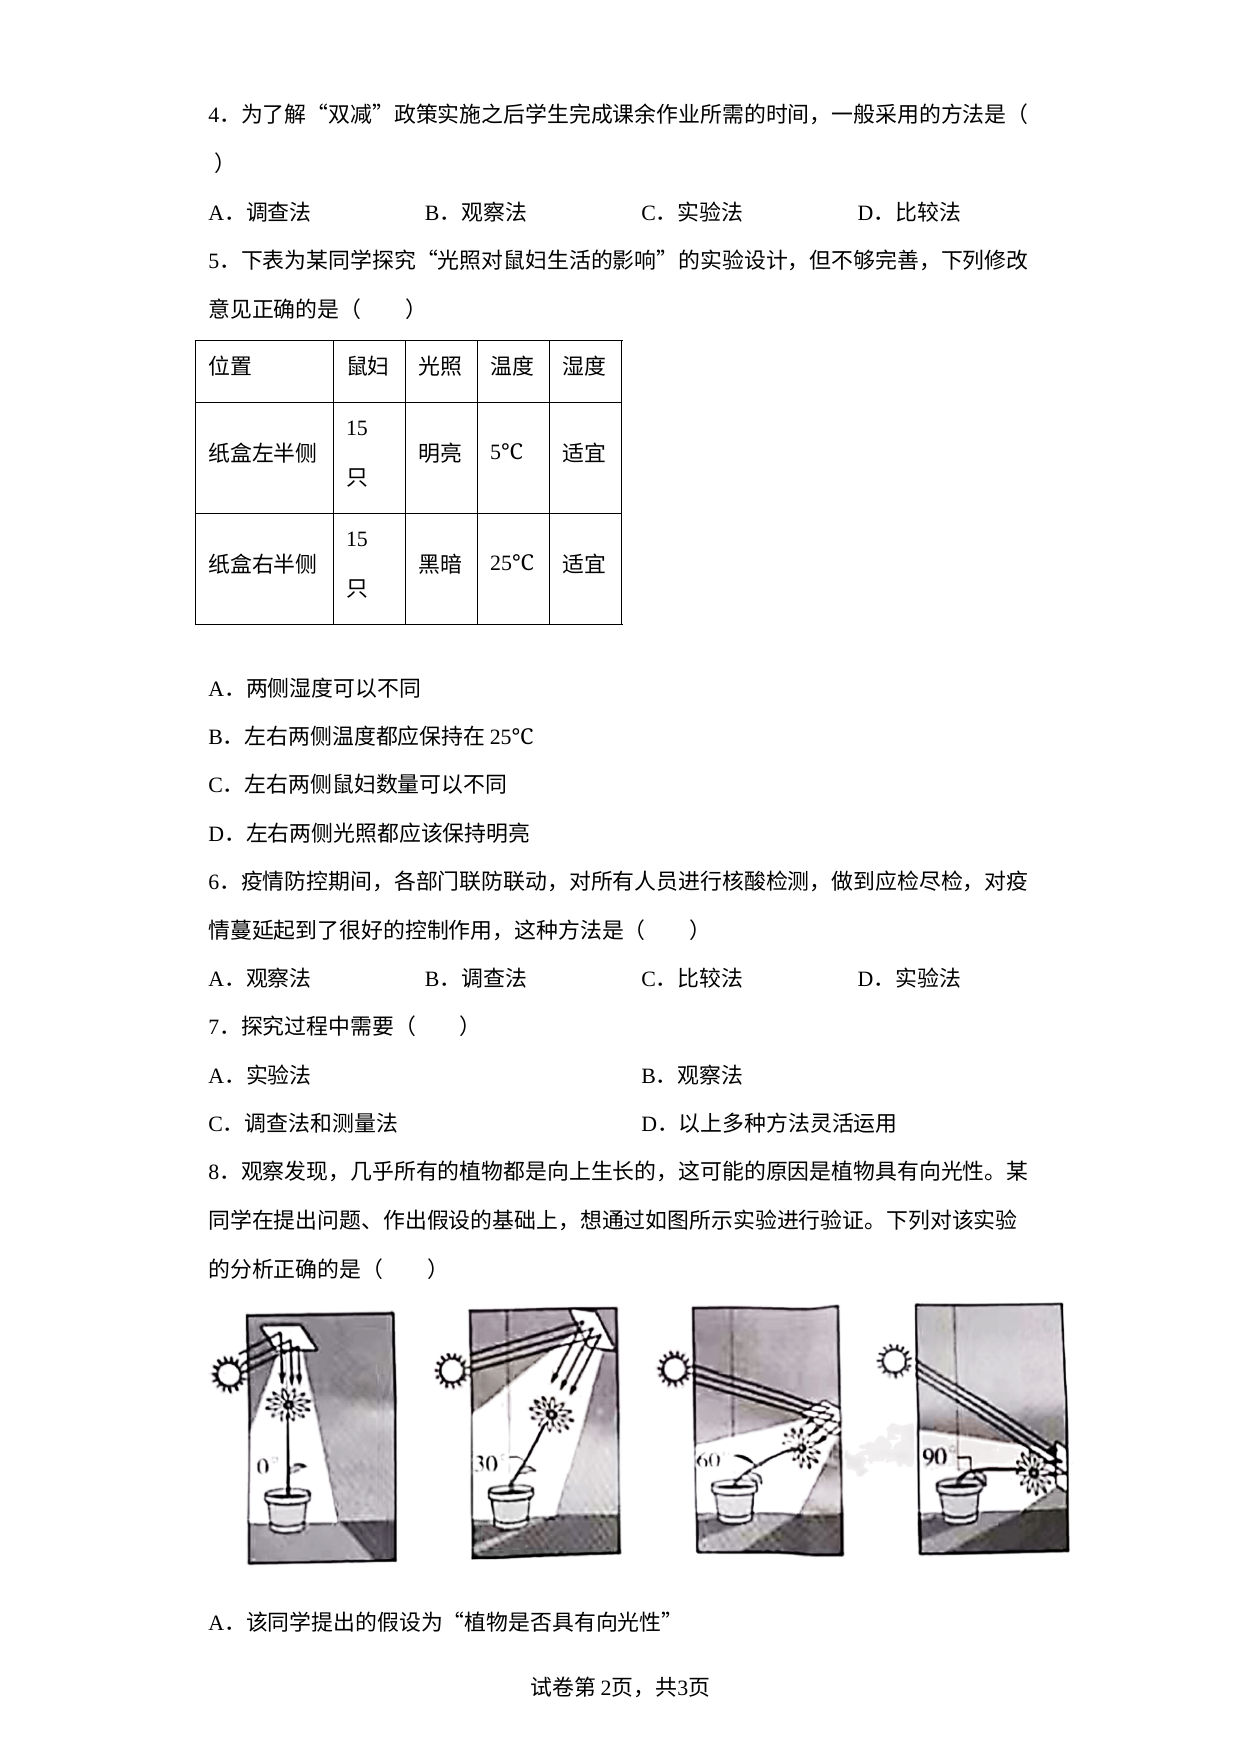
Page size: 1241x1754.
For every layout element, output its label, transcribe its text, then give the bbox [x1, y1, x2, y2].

text 5．下表为某同学探究“光照对鼠妇生活的影响”的实验设计，但不够完善，下列修改意见正确的是（ ） [208, 242, 1032, 324]
text 4．为了解“双减”政策实施之后学生完成课余作业所需的时间，一般采用的方法是（ ） [208, 97, 1032, 178]
table_cell 适宜 [550, 514, 621, 623]
table_cell 15只 [334, 514, 405, 623]
text A．观察法 B．调查法 C．比较法 D．实验法 [208, 961, 1032, 993]
table_header 鼠妇 [334, 341, 405, 402]
table_cell 明亮 [406, 403, 477, 513]
text 7．探究过程中需要（ ） [208, 1009, 1032, 1041]
table_cell 纸盒右半侧 [196, 514, 333, 623]
table_header 温度 [478, 341, 549, 402]
text C．调查法和测量法 D．以上多种方法灵活运用 [208, 1106, 1032, 1138]
text B．左右两侧温度都应保持在25℃ [208, 718, 1032, 751]
table_cell 15只 [334, 403, 405, 513]
table_header 湿度 [550, 341, 621, 402]
text A．该同学提出的假设为“植物是否具有向光性” [208, 1605, 1032, 1637]
text A．实验法 B．观察法 [208, 1057, 1032, 1090]
table_cell 25℃ [478, 514, 549, 623]
table_cell 纸盒左半侧 [196, 403, 333, 513]
picture [208, 1299, 1074, 1568]
text A．两侧湿度可以不同 [208, 670, 1032, 703]
text C．左右两侧鼠妇数量可以不同 [208, 767, 1032, 799]
text A．调查法 B．观察法 C．实验法 D．比较法 [208, 194, 1032, 227]
table_cell 适宜 [550, 403, 621, 513]
text 6．疫情防控期间，各部门联防联动，对所有人员进行核酸检测，做到应检尽检，对疫情蔓延起到了很好的控制作用，这种方法是（ ） [208, 863, 1032, 945]
text 8．观察发现，几乎所有的植物都是向上生长的，这可能的原因是植物具有向光性。某同学在提出问题、作出假设的基础上，想通过如图所示实验进行验证。下列对该实验的分析正确的是（ ） [208, 1154, 1032, 1284]
table_cell 5℃ [478, 403, 549, 513]
table_header 位置 [196, 341, 333, 402]
table_header 光照 [406, 341, 477, 402]
table_cell 黑暗 [406, 514, 477, 623]
text D．左右两侧光照都应该保持明亮 [208, 815, 1032, 848]
